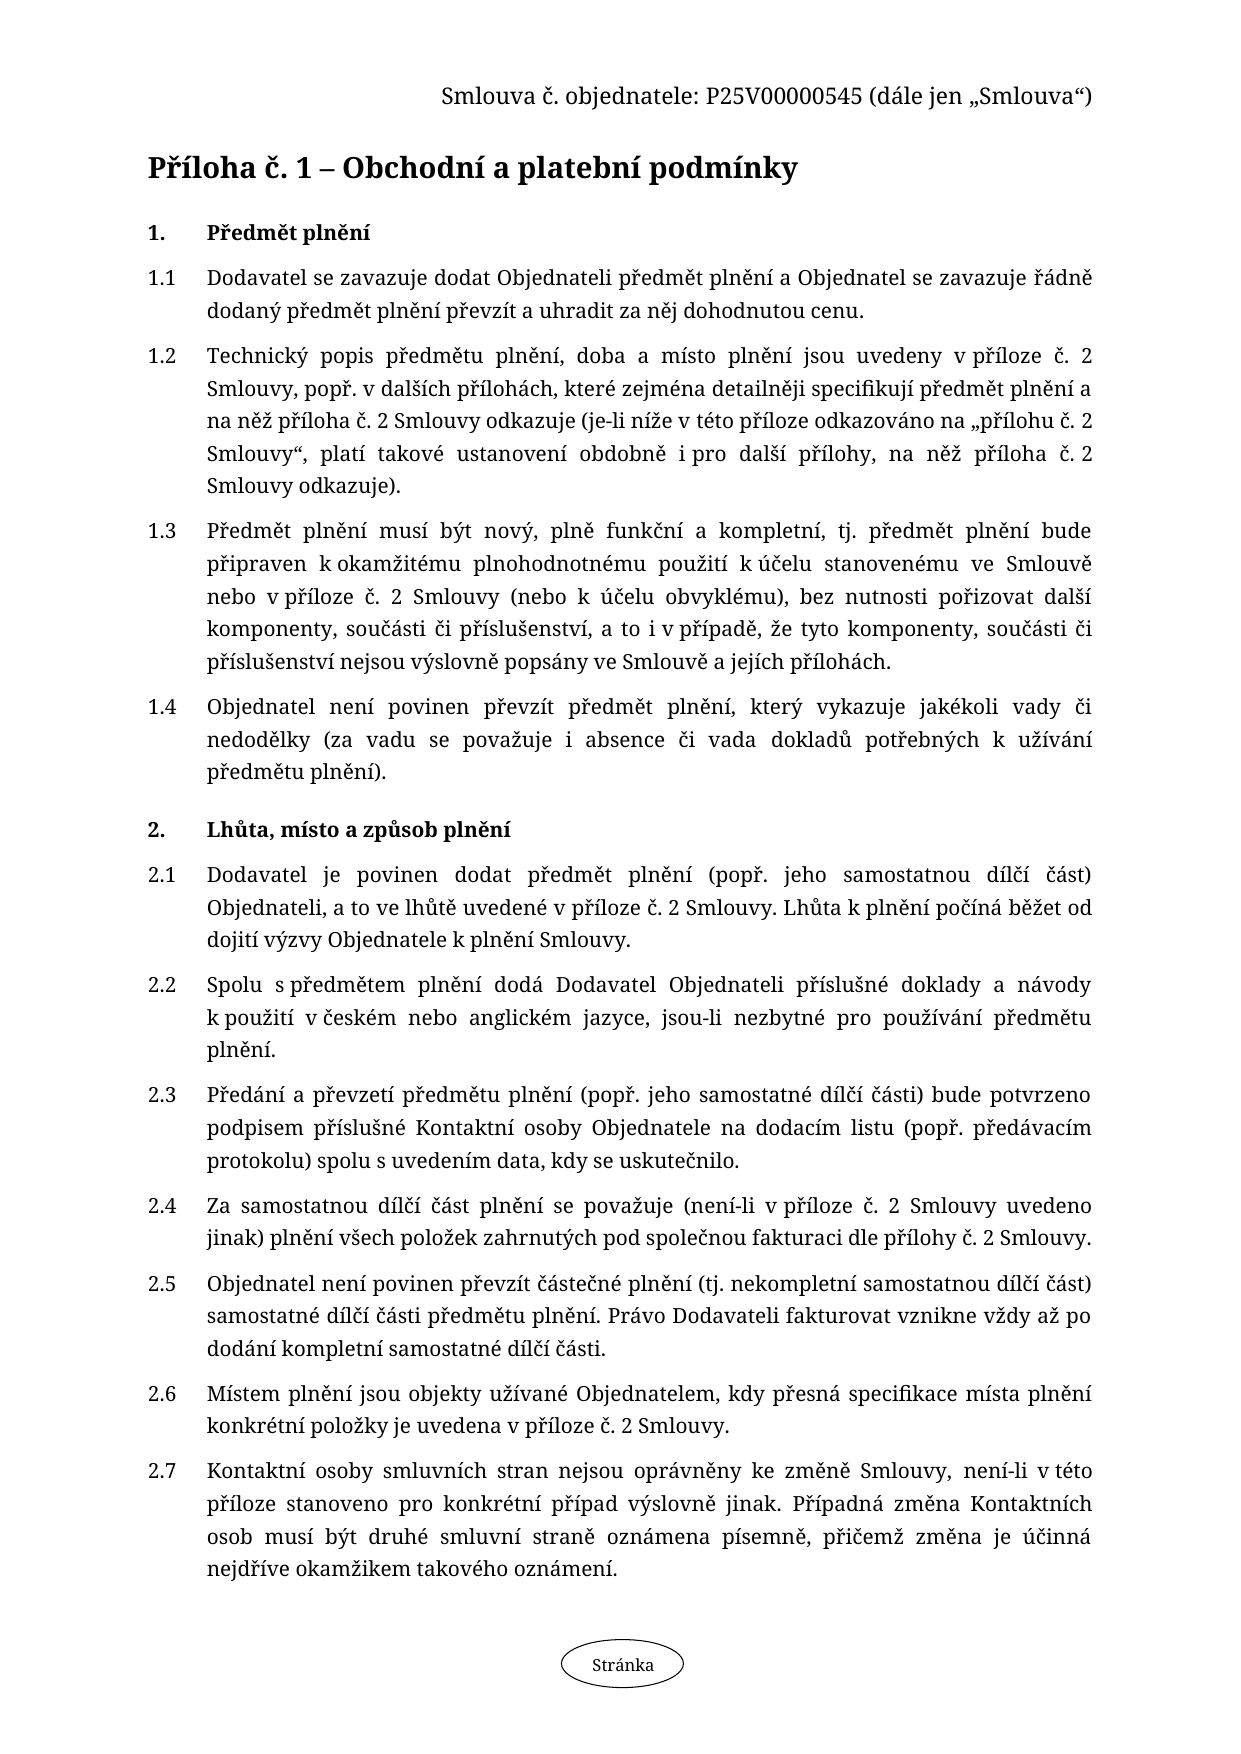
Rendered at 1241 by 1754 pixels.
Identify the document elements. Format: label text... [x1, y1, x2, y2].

list Místem plnění jsou objekty užívané Objednatelem, kdy přesná specifikace místa plnění konkrétní položky je uvedena v příloze č. 2 Smlouvy. [148, 1379, 1093, 1440]
list Dodavatel se zavazuje dodat Objednateli předmět plnění a Objednatel se zavazuje řádně dodaný předmět plnění převzít a uhradit za něj dohodnutou cenu. [148, 263, 1093, 324]
text Příloha č. 1 – Obchodní a platební podmínky [148, 148, 1093, 187]
list Spolu s předmětem plnění dodá Dodavatel Objednateli příslušné doklady a návody k použití v českém nebo anglickém jazyce, jsou-li nezbytné pro používání předmětu plnění. [148, 970, 1093, 1064]
list Kontaktní osoby smluvních stran nejsou oprávněny ke změně Smlouvy, není-li v této příloze stanoveno pro konkrétní případ výslovně jinak. Případná změna Kontaktních osob musí být druhé smluvní straně oznámena písemně, přičemž změna je účinná nejdříve okamžikem takového oznámení. [148, 1457, 1093, 1583]
list Objednatel není povinen převzít částečné plnění (tj. nekompletní samostatnou dílčí část) samostatné dílčí části předmětu plnění. Právo Dodavateli fakturovat vznikne vždy až po dodání kompletní samostatné dílčí části. [148, 1269, 1093, 1362]
list Objednatel není povinen převzít předmět plnění, který vykazuje jakékoli vady či nedodělky (za vadu se považuje i absence či vada dokladů potřebných k užívání předmětu plnění). [148, 692, 1093, 786]
list Za samostatnou dílčí část plnění se považuje (není-li v příloze č. 2 Smlouvy uvedeno jinak) plnění všech položek zahrnutých pod společnou fakturaci dle přílohy č. 2 Smlouvy. [148, 1191, 1093, 1252]
list Lhůta, místo a způsob plnění [148, 815, 1093, 843]
list Předání a převzetí předmětu plnění (popř. jeho samostatné dílčí části) bude potvrzeno podpisem příslušné Kontaktní osoby Objednatele na dodacím listu (popř. předávacím protokolu) spolu s uvedením data, kdy se uskutečnilo. [148, 1081, 1093, 1174]
list Dodavatel je povinen dodat předmět plnění (popř. jeho samostatnou dílčí část) Objednateli, a to ve lhůtě uvedené v příloze č. 2 Smlouvy. Lhůta k plnění počíná běžet od dojití výzvy Objednatele k plnění Smlouvy. [148, 860, 1093, 954]
list Předmět plnění musí být nový, plně funkční a kompletní, tj. předmět plnění bude připraven k okamžitému plnohodnotnému použití k účelu stanovenému ve Smlouvě nebo v příloze č. 2 Smlouvy (nebo k účelu obvyklému), bez nutnosti pořizovat další komponenty, součásti či příslušenství, a to i v případě, že tyto komponenty, součásti či příslušenství nejsou výslovně popsány ve Smlouvě a jejích přílohách. [148, 517, 1093, 675]
list Technický popis předmětu plnění, doba a místo plnění jsou uvedeny v příloze č. 2 Smlouvy, popř. v dalších přílohách, které zejména detailněji specifikují předmět plnění a na něž příloha č. 2 Smlouvy odkazuje (je-li níže v této příloze odkazováno na „přílohu č. 2 Smlouvy“, platí takové ustanovení obdobně i pro další přílohy, na něž příloha č. 2 Smlouvy odkazuje). [148, 341, 1093, 500]
list Předmět plnění [148, 218, 1093, 247]
